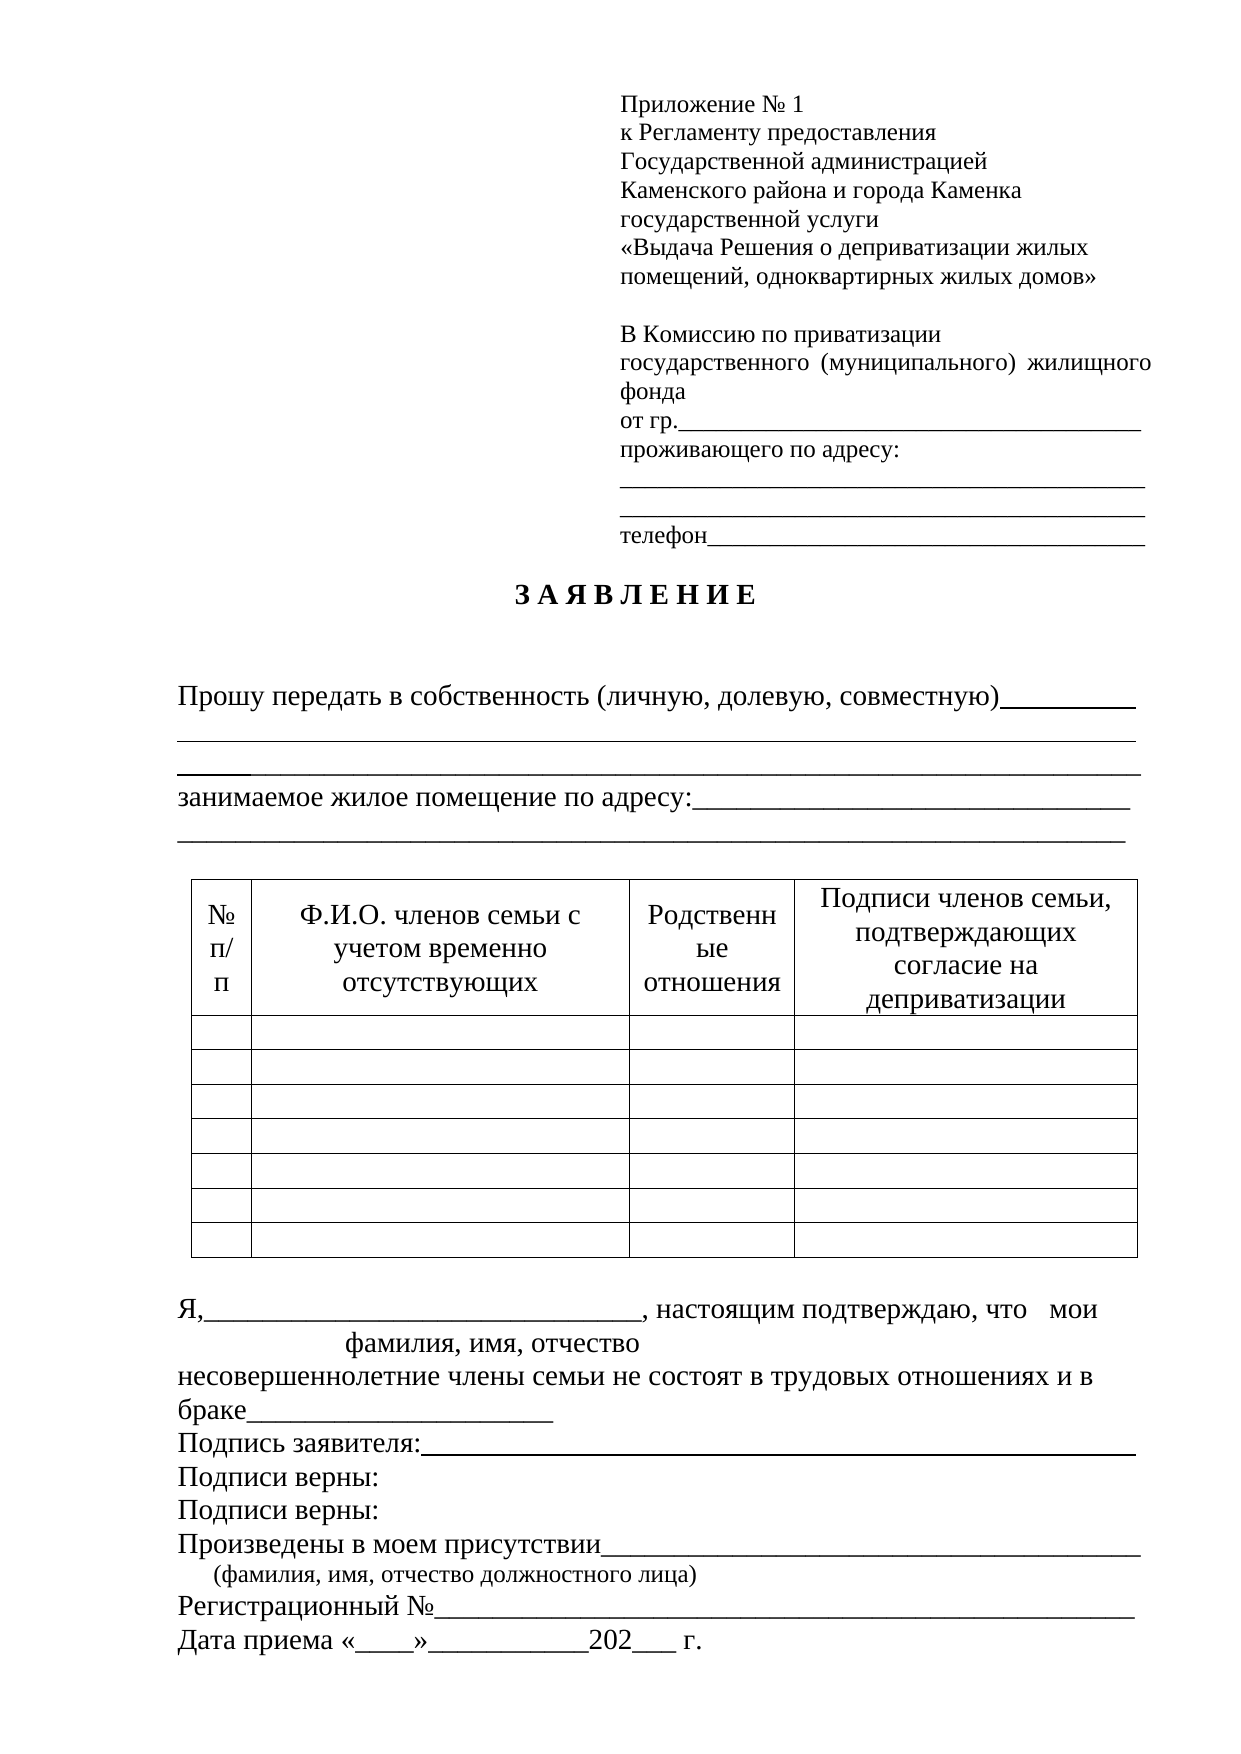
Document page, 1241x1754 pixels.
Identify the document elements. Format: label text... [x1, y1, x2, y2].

table_cell [795, 1085, 1137, 1118]
table_cell [795, 1050, 1137, 1084]
text __________________________________________ [620, 491, 1152, 520]
table_cell [630, 1189, 794, 1222]
table_cell [252, 1016, 629, 1049]
table_cell [192, 1189, 251, 1222]
table_cell [630, 1154, 794, 1187]
table_cell [630, 1223, 794, 1257]
text проживающего по адресу: [620, 434, 1152, 462]
text Подписи верны: [177, 1459, 1171, 1492]
table_cell [252, 1154, 629, 1187]
table_cell [192, 1016, 251, 1049]
table_cell [192, 1050, 251, 1084]
text Каменского района и города Каменка [620, 175, 1152, 204]
table_cell [192, 1154, 251, 1187]
table_header Ф.И.О. членов семьи с учетом временно отсутствующих [252, 880, 629, 1014]
text _________________________________________________________________ [177, 812, 1171, 846]
text (фамилия, имя, отчество должностного лица) [207, 1559, 1171, 1588]
table_cell [630, 1119, 794, 1153]
table_cell [252, 1223, 629, 1257]
table_cell [252, 1189, 629, 1222]
text телефон___________________________________ [620, 520, 1152, 549]
text несовершеннолетние члены семьи не состоят в трудовых отношениях и в браке_____________________ [177, 1358, 1152, 1425]
table_header № п/п [192, 880, 251, 1014]
table_cell [795, 1223, 1137, 1257]
text к Регламенту предоставления [620, 117, 1152, 146]
text Я,______________________________, настоящим подтверждаю, что мои [177, 1291, 1152, 1325]
text занимаемое жилое помещение по адресу:______________________________ [177, 779, 1171, 812]
text государственной услуги [620, 204, 1152, 232]
table_cell [795, 1119, 1137, 1153]
text Приложение № 1 [620, 89, 1152, 117]
text Подписи верны: [177, 1492, 1171, 1526]
table_cell [795, 1154, 1137, 1187]
text Государственной администрацией [620, 146, 1152, 175]
text государственного (муниципального) жилищного фонда [620, 347, 1152, 405]
table_header Подписи членов семьи, подтверждающих согласие на деприватизации [795, 880, 1137, 1014]
table_cell [630, 1016, 794, 1049]
text В Комиссию по приватизации [620, 319, 1152, 347]
text Подпись заявителя: [177, 1425, 1171, 1459]
table_cell [192, 1119, 251, 1153]
table_cell [192, 1085, 251, 1118]
table_cell [252, 1085, 629, 1118]
text «Выдача Решения о деприватизации жилых помещений, одноквартирных жилых домов» [620, 232, 1152, 290]
table_cell [795, 1016, 1137, 1049]
text __________________________________________ [620, 462, 1152, 491]
table_cell [795, 1189, 1137, 1222]
table_cell [630, 1085, 794, 1118]
text Произведены в моем присутствии_____________________________________ [177, 1526, 1171, 1559]
table_cell [192, 1223, 251, 1257]
table_cell [252, 1050, 629, 1084]
text фамилия, имя, отчество [177, 1325, 1152, 1358]
text З А Я В Л Е Н И Е [118, 577, 1152, 611]
text от гр._____________________________________ [620, 405, 1152, 434]
text Регистрационный №________________________________________________ [177, 1588, 1171, 1622]
text Прошу передать в собственность (личную, долевую, совместную) _____________________________________________________________ [177, 678, 1171, 779]
table_cell [252, 1119, 629, 1153]
table_header Родственные отношения [630, 880, 794, 1014]
text Дата приема «____»___________202___ г. [177, 1622, 1152, 1655]
table_cell [630, 1050, 794, 1084]
